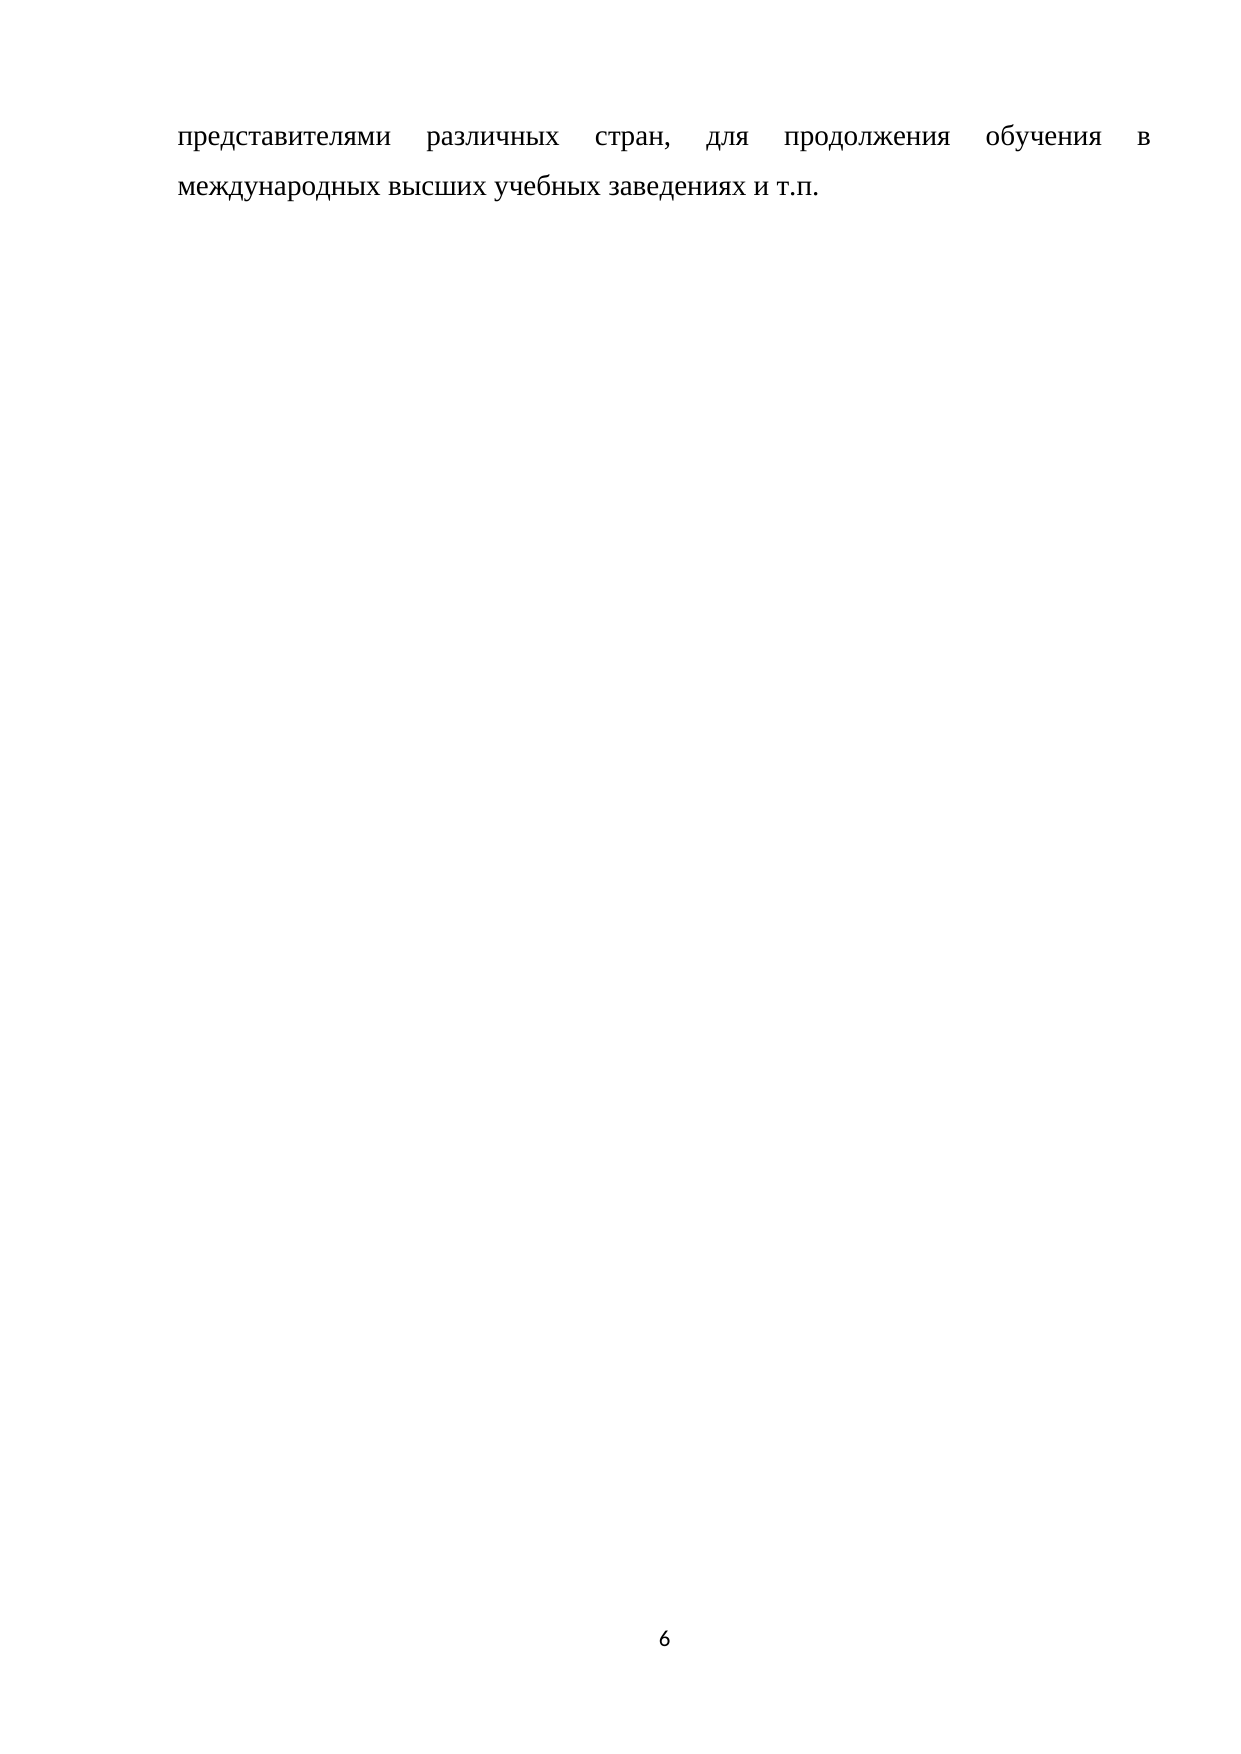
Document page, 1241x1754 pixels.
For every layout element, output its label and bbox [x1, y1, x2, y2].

list [177, 152, 1152, 202]
